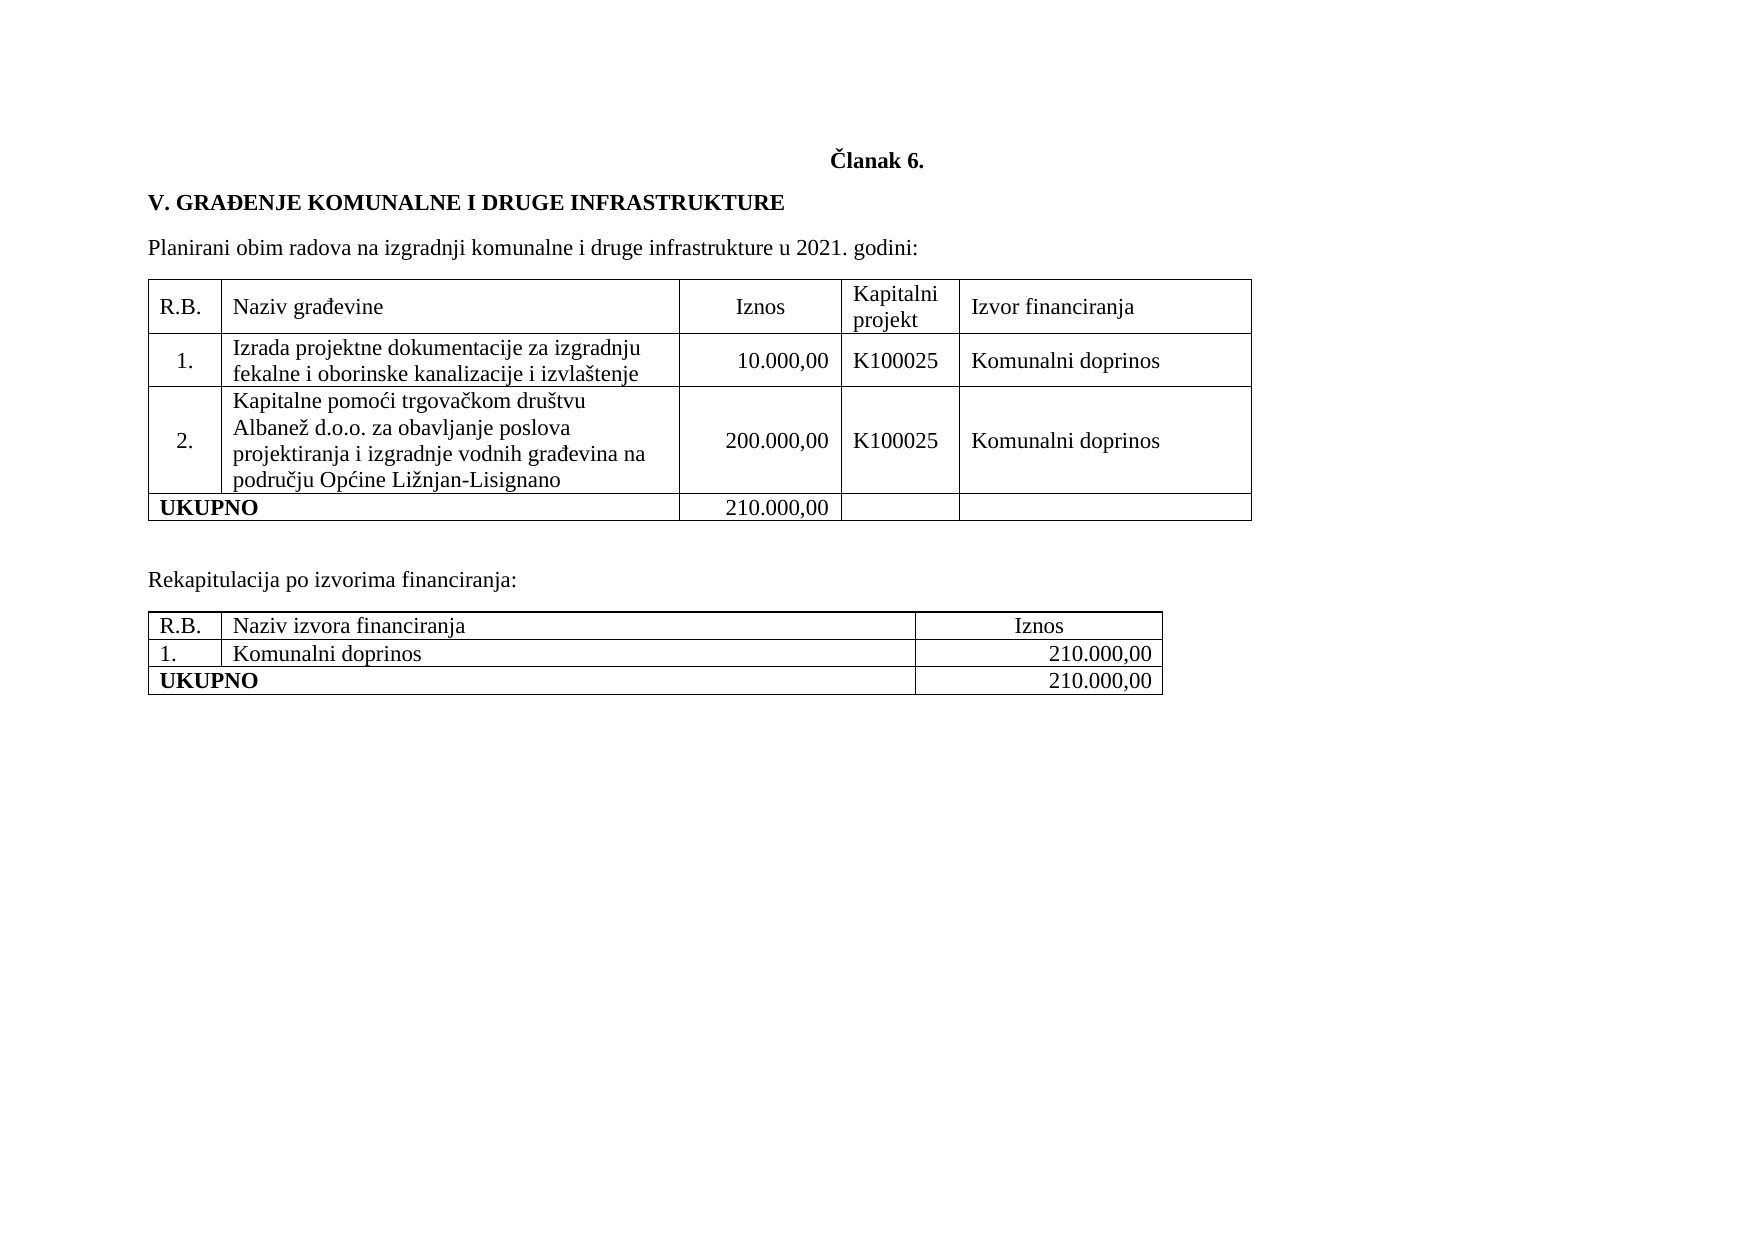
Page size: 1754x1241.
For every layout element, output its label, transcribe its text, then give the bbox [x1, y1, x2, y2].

table_header Izvor financiranja [960, 280, 1251, 332]
table_header Kapitalni projekt [842, 280, 959, 332]
text V. GRAĐENJE KOMUNALNE I DRUGE INFRASTRUKTURE [148, 188, 1606, 215]
table_cell Komunalni doprinos [960, 387, 1251, 493]
table_cell 1. [149, 640, 221, 666]
table_header Iznos [916, 613, 1162, 639]
table_header R.B. [149, 613, 221, 639]
table_cell UKUPNO [149, 494, 679, 520]
table_cell 200.000,00 [680, 387, 841, 493]
table_header R.B. [149, 280, 221, 332]
table_cell [842, 494, 959, 520]
table_cell 210.000,00 [916, 640, 1162, 666]
table_header Naziv izvora financiranja [222, 613, 915, 639]
table_cell 210.000,00 [916, 667, 1162, 693]
table_cell Komunalni doprinos [960, 334, 1251, 386]
table_header Iznos [680, 280, 841, 332]
table_cell Komunalni doprinos [222, 640, 915, 666]
table_cell K100025 [842, 334, 959, 386]
table_cell Izrada projektne dokumentacije za izgradnju fekalne i oborinske kanalizacije i izvlaštenje [222, 334, 679, 386]
text Planirani obim radova na izgradnji komunalne i druge infrastrukture u 2021. godini: [148, 234, 1606, 260]
table_cell 10.000,00 [680, 334, 841, 386]
table_cell K100025 [842, 387, 959, 493]
table_cell UKUPNO [149, 667, 915, 693]
table_cell 1. [149, 334, 221, 386]
text Članak 6. [148, 148, 1606, 174]
table_header Naziv građevine [222, 280, 679, 332]
text Rekapitulacija po izvorima financiranja: [148, 566, 1606, 593]
table_cell [960, 494, 1251, 520]
table_cell 2. [149, 387, 221, 493]
table_cell 210.000,00 [680, 494, 841, 520]
table_cell Kapitalne pomoći trgovačkom društvu Albanež d.o.o. za obavljanje poslova projektiranja i izgradnje vodnih građevina na području Općine Ližnjan-Lisignano [222, 387, 679, 493]
